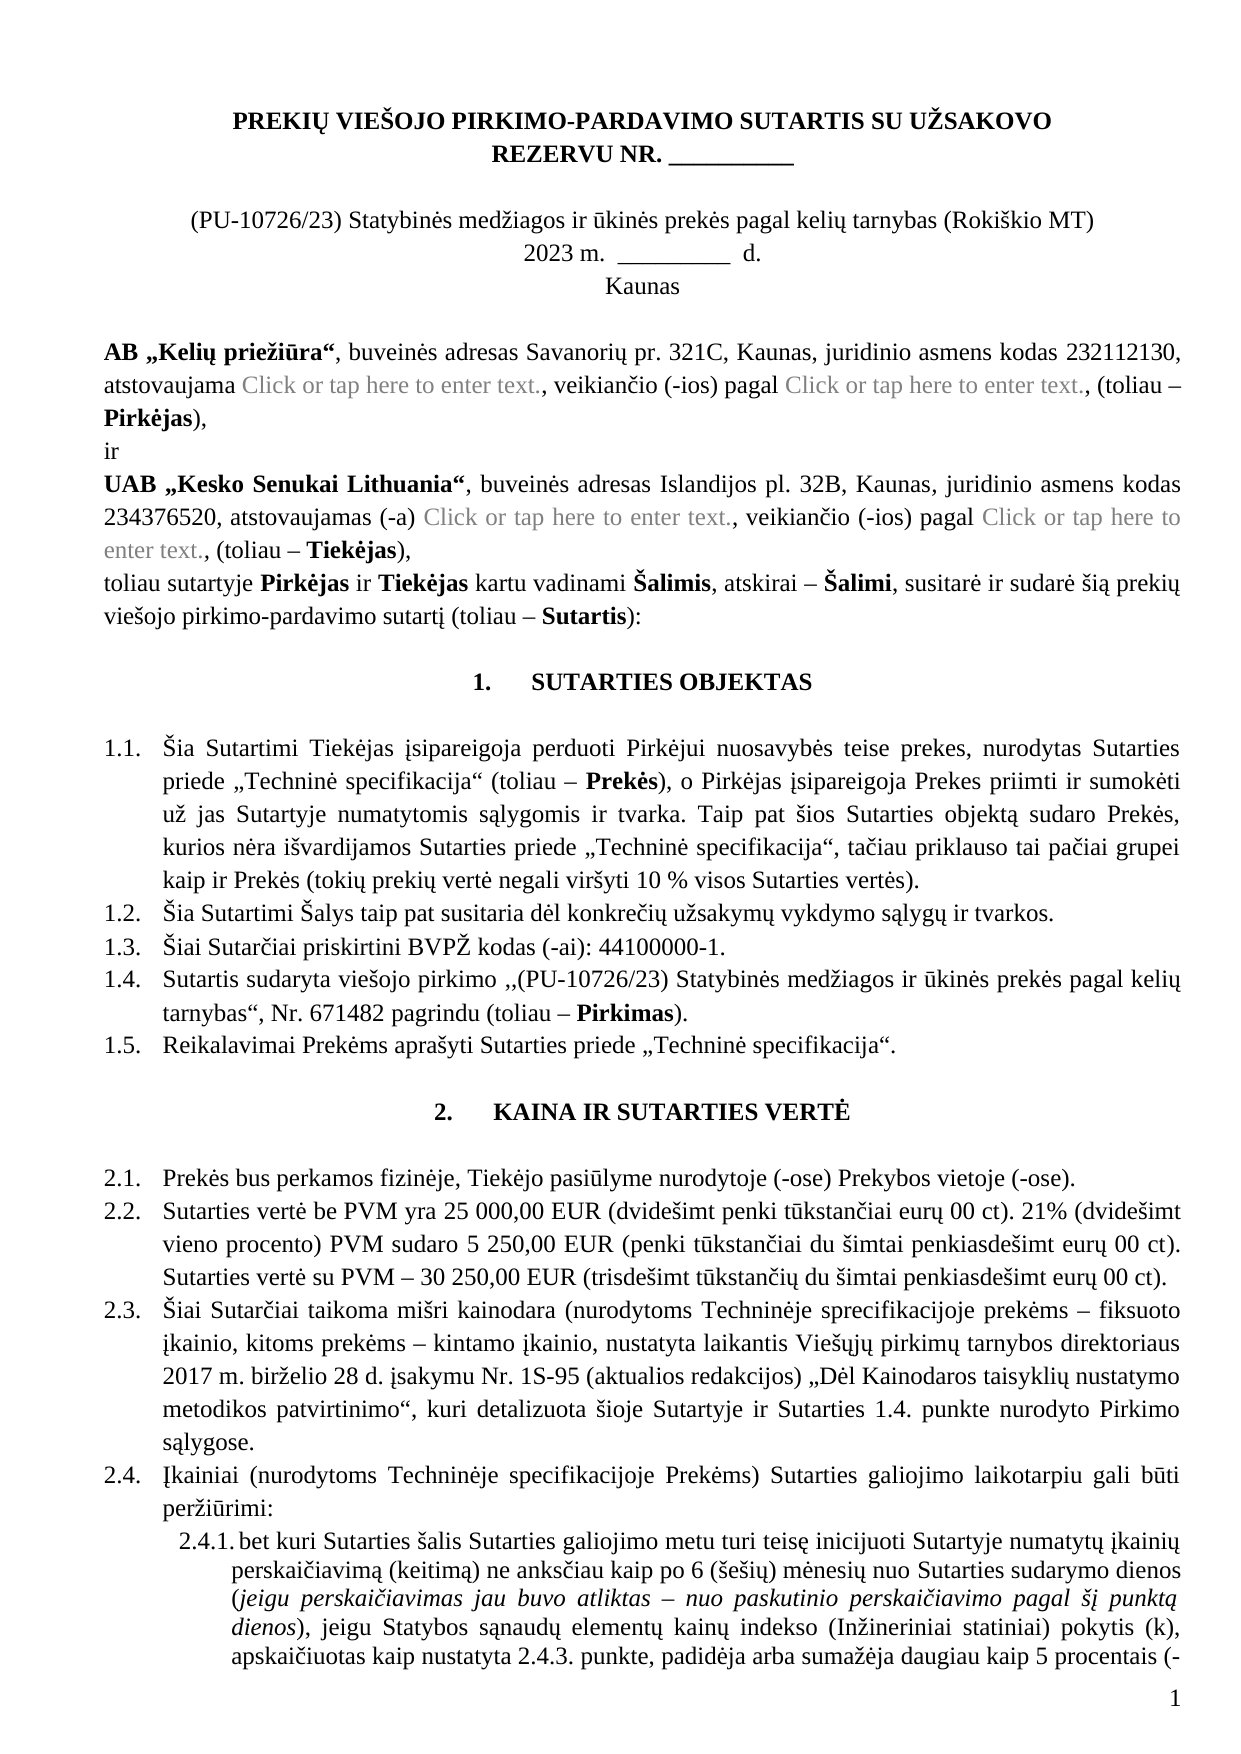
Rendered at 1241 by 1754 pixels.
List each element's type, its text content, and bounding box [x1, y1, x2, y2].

subtitle PREKių VIEŠOJO PIRKIMO-PARDAVIMO SUTARTIS SU UŽSAKOVO [103, 106, 1181, 135]
list Sutarties vertė be PVM yra EUR (). 21% (dvidešimt vieno procento) PVM sudaro EUR (). Sutarties vertė su PVM – EUR (). [103, 1196, 1181, 1291]
list Šia Sutartimi Šalys taip pat susitaria dėl konkrečių užsakymų vykdymo sąlygų ir tvarkos. [103, 898, 1181, 927]
subtitle REZERVU NR. [103, 139, 1181, 168]
text toliau sutartyje Pirkėjas ir Tiekėjas kartu vadinami Šalimis, atskirai – Šalimi, susitarė ir sudarė šią prekių viešojo pirkimo-pardavimo sutartį (toliau – Sutartis): [103, 568, 1181, 630]
text AB „Kelių priežiūra“, buveinės adresas Savanorių pr. 321C, Kaunas, juridinio asmens kodas 232112130, atstovaujama , veikiančio (-ios) pagal , (toliau – Pirkėjas), [103, 337, 1181, 432]
list Šia Sutartimi Tiekėjas įsipareigoja perduoti Pirkėjui nuosavybės teise prekes, nurodytas Sutarties priede „Techninė specifikacija“ (toliau – Prekės), o Pirkėjas įsipareigoja Prekes priimti ir sumokėti už jas Sutartyje numatytomis sąlygomis ir tvarka. Taip pat šios Sutarties objektą sudaro Prekės, kurios nėra išvardijamos Sutarties priede „Techninė specifikacija“, tačiau priklauso tai pačiai grupei kaip ir Prekės (tokių prekių vertė negali viršyti 10 % visos Sutarties vertės). [103, 733, 1181, 894]
list KAINA IR SUTARTIES VERTĖ [103, 1097, 1181, 1125]
list SUTARTIES OBJEKTAS [103, 667, 1181, 696]
list Prekės bus perkamos fizinėje, Tiekėjo pasiūlyme nurodytoje (-ose) Prekybos vietoje (-ose). [103, 1163, 1181, 1191]
list Sutartis sudaryta viešojo pirkimo pagrindu (toliau – Pirkimas). [103, 964, 1181, 1026]
text Kaunas [103, 271, 1181, 300]
list Šiai Sutarčiai priskirtini BVPŽ kodas (-ai): . [103, 932, 1181, 960]
list Šiai Sutarčiai taikoma mišri kainodara (nurodytoms Techninėje sprecifikacijoje prekėms – fiksuoto įkainio, kitoms prekėms – kintamo įkainio, nustatyta laikantis Viešųjų pirkimų tarnybos direktoriaus 2017 m. birželio 28 d. įsakymu Nr. 1S-95 (aktualios redakcijos) „Dėl Kainodaros taisyklių nustatymo metodikos patvirtinimo“, kuri detalizuota šioje Sutartyje ir Sutarties 1.4. punkte nurodyto Pirkimo sąlygose. [103, 1295, 1181, 1456]
text , buveinės adresas , juridinio asmens kodas , atstovaujamas (-a) , veikiančio (-ios) pagal , (toliau – Tiekėjas), [103, 469, 1181, 564]
list Reikalavimai Prekėms aprašyti Sutarties priede „Techninė specifikacija“. [103, 1031, 1181, 1059]
text ir [103, 436, 1181, 465]
